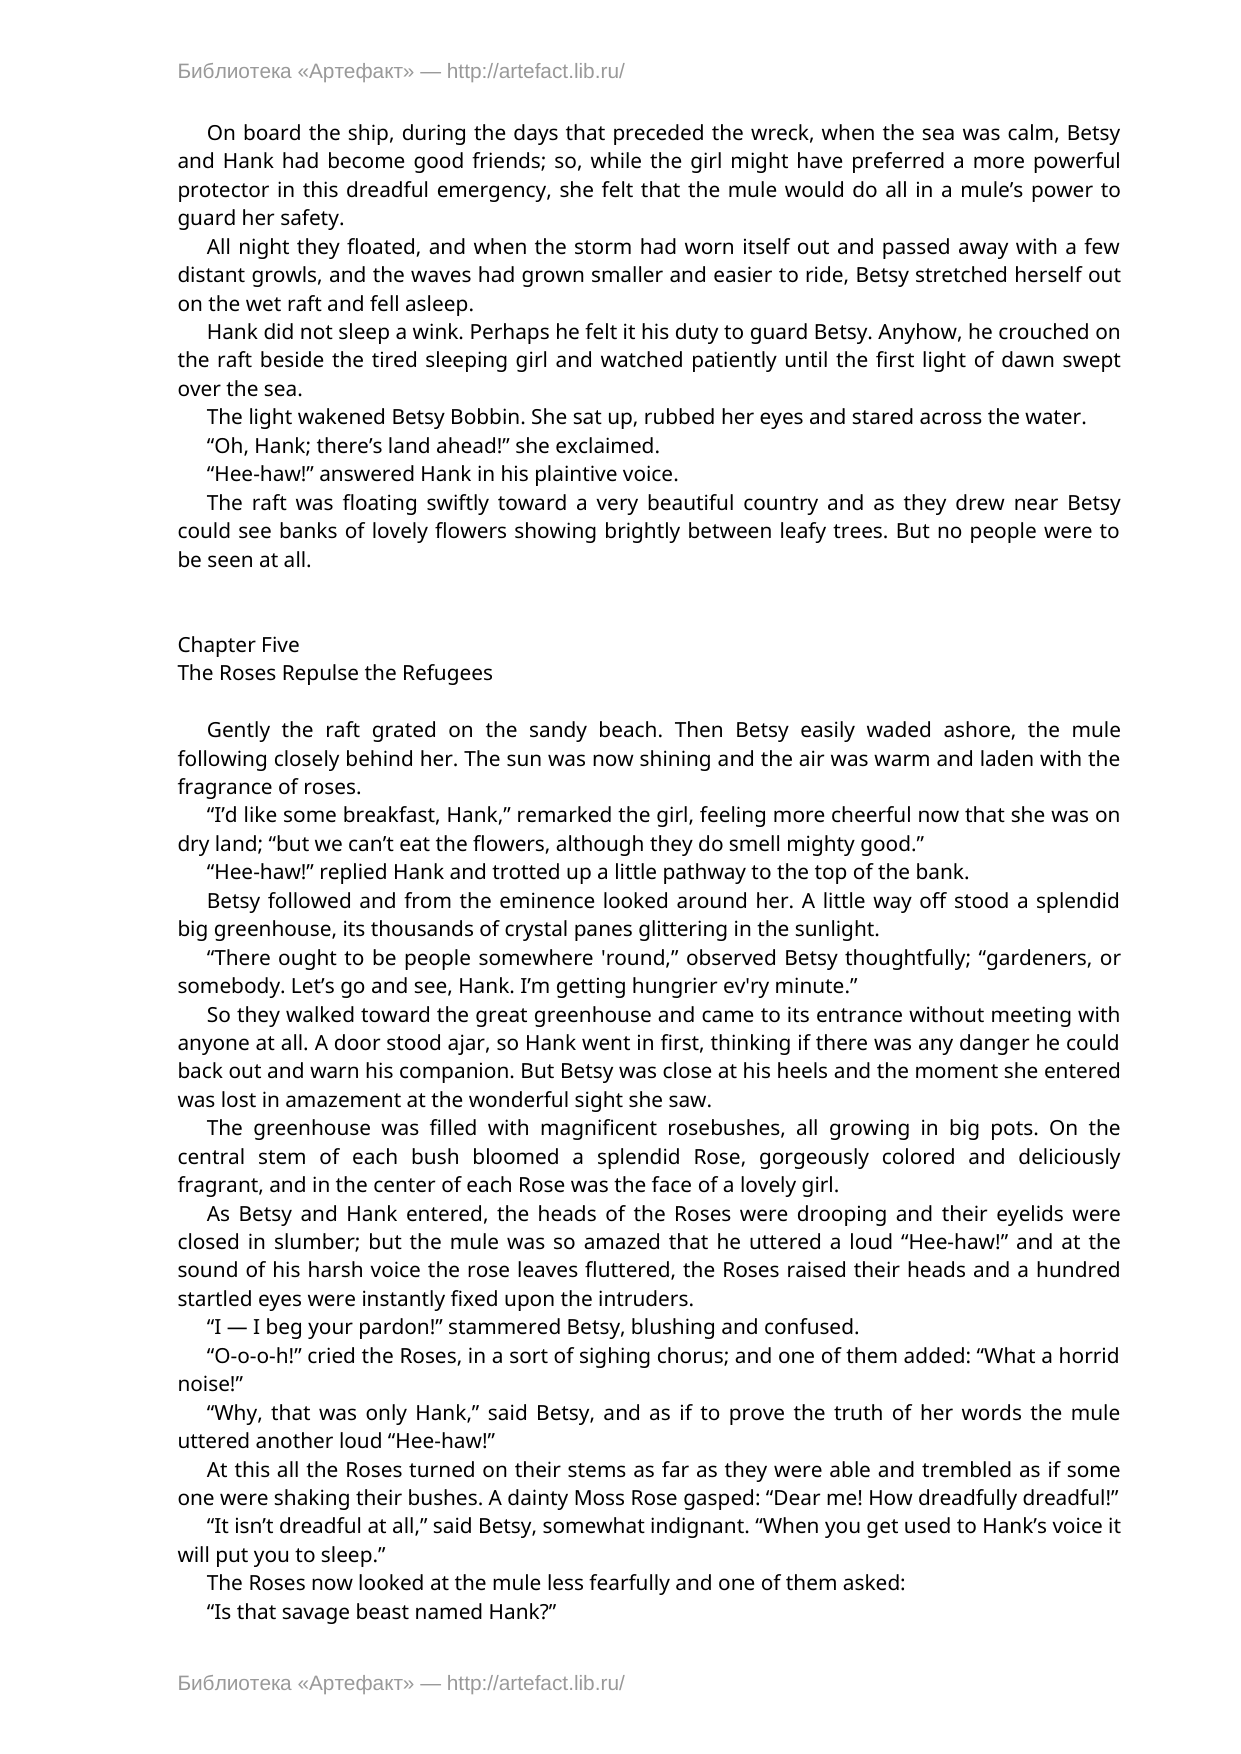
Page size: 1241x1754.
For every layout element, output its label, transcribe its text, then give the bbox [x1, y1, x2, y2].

text Hank did not sleep a wink. Perhaps he felt it his duty to guard Betsy. Anyhow, he crouched on the raft beside the tired sleeping girl and watched patiently until the first light of dawn swept over the sea. [177, 317, 1122, 402]
text The raft was floating swiftly toward a very beautiful country and as they drew near Betsy could see banks of lovely flowers showing brightly between leafy trees. But no people were to be seen at all. [177, 488, 1122, 573]
text “Hee-haw!” replied Hank and trotted up a little pathway to the top of the bank. [177, 857, 1122, 886]
text “Oh, Hank; there’s land ahead!” she exclaimed. [177, 431, 1122, 459]
text On board the ship, during the days that preceded the wreck, when the sea was calm, Betsy and Hank had become good friends; so, while the girl might have preferred a more powerful protector in this dreadful emergency, she felt that the mule would do all in a mule’s power to guard her safety. [177, 118, 1122, 232]
text “O-o-o-h!” cried the Roses, in a sort of sighing chorus; and one of them added: “What a horrid noise!” [177, 1341, 1122, 1398]
text The greenhouse was filled with magnificent rosebushes, all growing in big pots. On the central stem of each bush bloomed a splendid Rose, gorgeously colored and deliciously fragrant, and in the center of each Rose was the face of a lovely girl. [177, 1113, 1122, 1199]
text Betsy followed and from the eminence looked around her. A little way off stood a splendid big greenhouse, its thousands of crystal panes glittering in the sunlight. [177, 886, 1122, 943]
text “Is that savage beast named Hank?” [177, 1597, 1122, 1625]
subtitle Chapter Five [177, 630, 1122, 658]
text “I’d like some breakfast, Hank,” remarked the girl, feeling more cheerful now that she was on dry land; “but we can’t eat the flowers, although they do smell mighty good.” [177, 801, 1122, 857]
text The light wakened Betsy Bobbin. She sat up, rubbed her eyes and stared across the water. [177, 402, 1122, 431]
subtitle The Roses Repulse the Refugees [177, 658, 1122, 687]
text “I — I beg your pardon!” stammered Betsy, blushing and confused. [177, 1312, 1122, 1341]
text Gently the raft grated on the sandy beach. Then Betsy easily waded ashore, the mule following closely behind her. The sun was now shining and the air was warm and laden with the fragrance of roses. [177, 715, 1122, 801]
text So they walked toward the great greenhouse and came to its entrance without meeting with anyone at all. A door stood ajar, so Hank went in first, thinking if there was any danger he could back out and warn his companion. But Betsy was close at his heels and the moment she entered was lost in amazement at the wonderful sight she saw. [177, 1000, 1122, 1113]
text “There ought to be people somewhere 'round,” observed Betsy thoughtfully; “gardeners, or somebody. Let’s go and see, Hank. I’m getting hungrier ev'ry minute.” [177, 943, 1122, 1000]
text “It isn’t dreadful at all,” said Betsy, somewhat indignant. “When you get used to Hank’s voice it will put you to sleep.” [177, 1512, 1122, 1568]
text The Roses now looked at the mule less fearfully and one of them asked: [177, 1568, 1122, 1597]
text “Hee-haw!” answered Hank in his plaintive voice. [177, 459, 1122, 488]
text All night they floated, and when the storm had worn itself out and passed away with a few distant growls, and the waves had grown smaller and easier to ride, Betsy stretched herself out on the wet raft and fell asleep. [177, 232, 1122, 317]
text “Why, that was only Hank,” said Betsy, and as if to prove the truth of her words the mule uttered another loud “Hee-haw!” [177, 1398, 1122, 1455]
text As Betsy and Hank entered, the heads of the Roses were drooping and their eyelids were closed in slumber; but the mule was so amazed that he uttered a loud “Hee-haw!” and at the sound of his harsh voice the rose leaves fluttered, the Roses raised their heads and a hundred startled eyes were instantly fixed upon the intruders. [177, 1199, 1122, 1312]
text At this all the Roses turned on their stems as far as they were able and trembled as if some one were shaking their bushes. A dainty Moss Rose gasped: “Dear me! How dreadfully dreadful!” [177, 1455, 1122, 1512]
